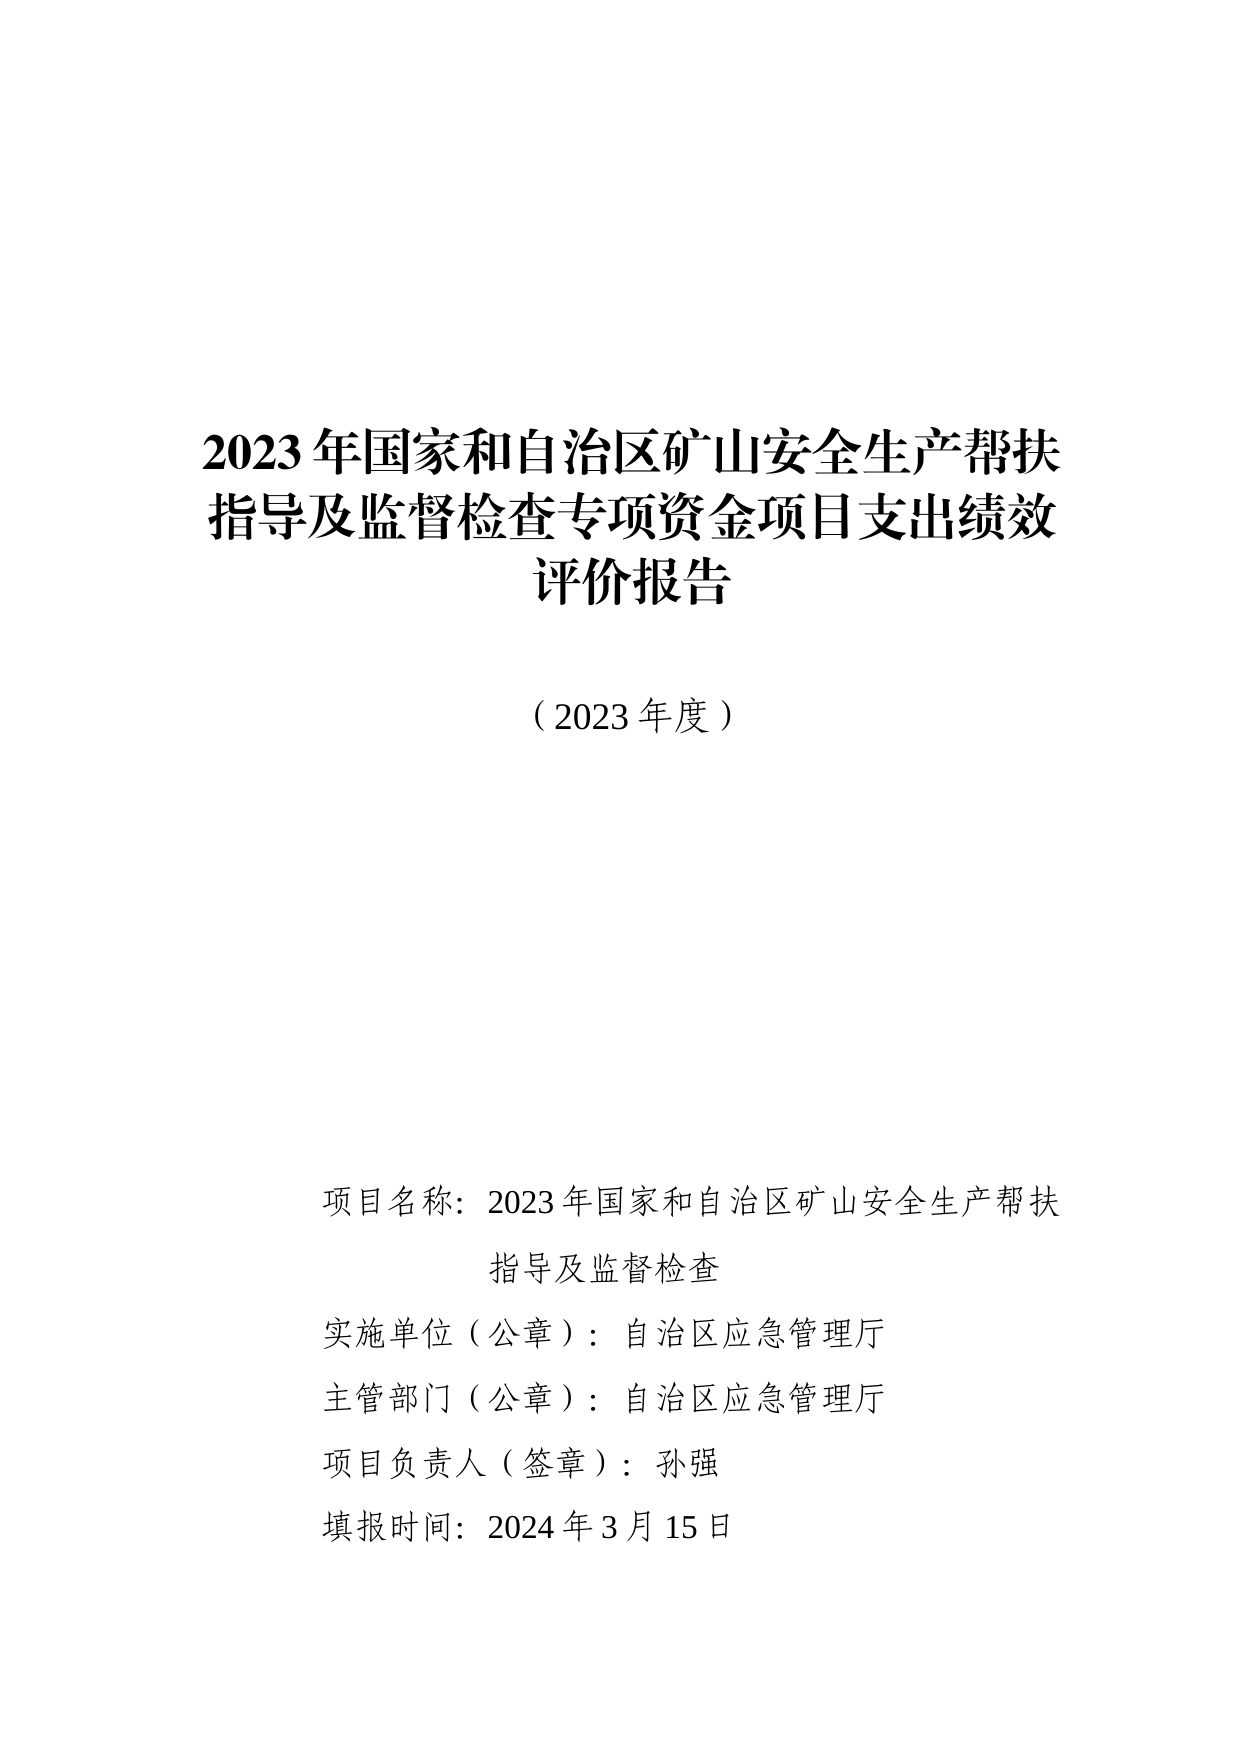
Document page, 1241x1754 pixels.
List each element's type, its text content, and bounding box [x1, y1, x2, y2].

text 填报时间：2024年3月15日 [187, 1493, 1078, 1558]
text 项目负责人（签章）：孙强 [187, 1428, 1078, 1493]
text 主管部门（公章）：自治区应急管理厅 [187, 1363, 1078, 1428]
text 实施单位（公章）：自治区应急管理厅 [187, 1298, 1078, 1363]
text 项目名称：2023年国家和自治区矿山安全生产帮扶指导及监督检查 [321, 1168, 1078, 1298]
text 2023年国家和自治区矿山安全生产帮扶指导及监督检查专项资金项目支出绩效评价报告 [187, 422, 1078, 617]
text （2023年度） [187, 682, 1078, 747]
